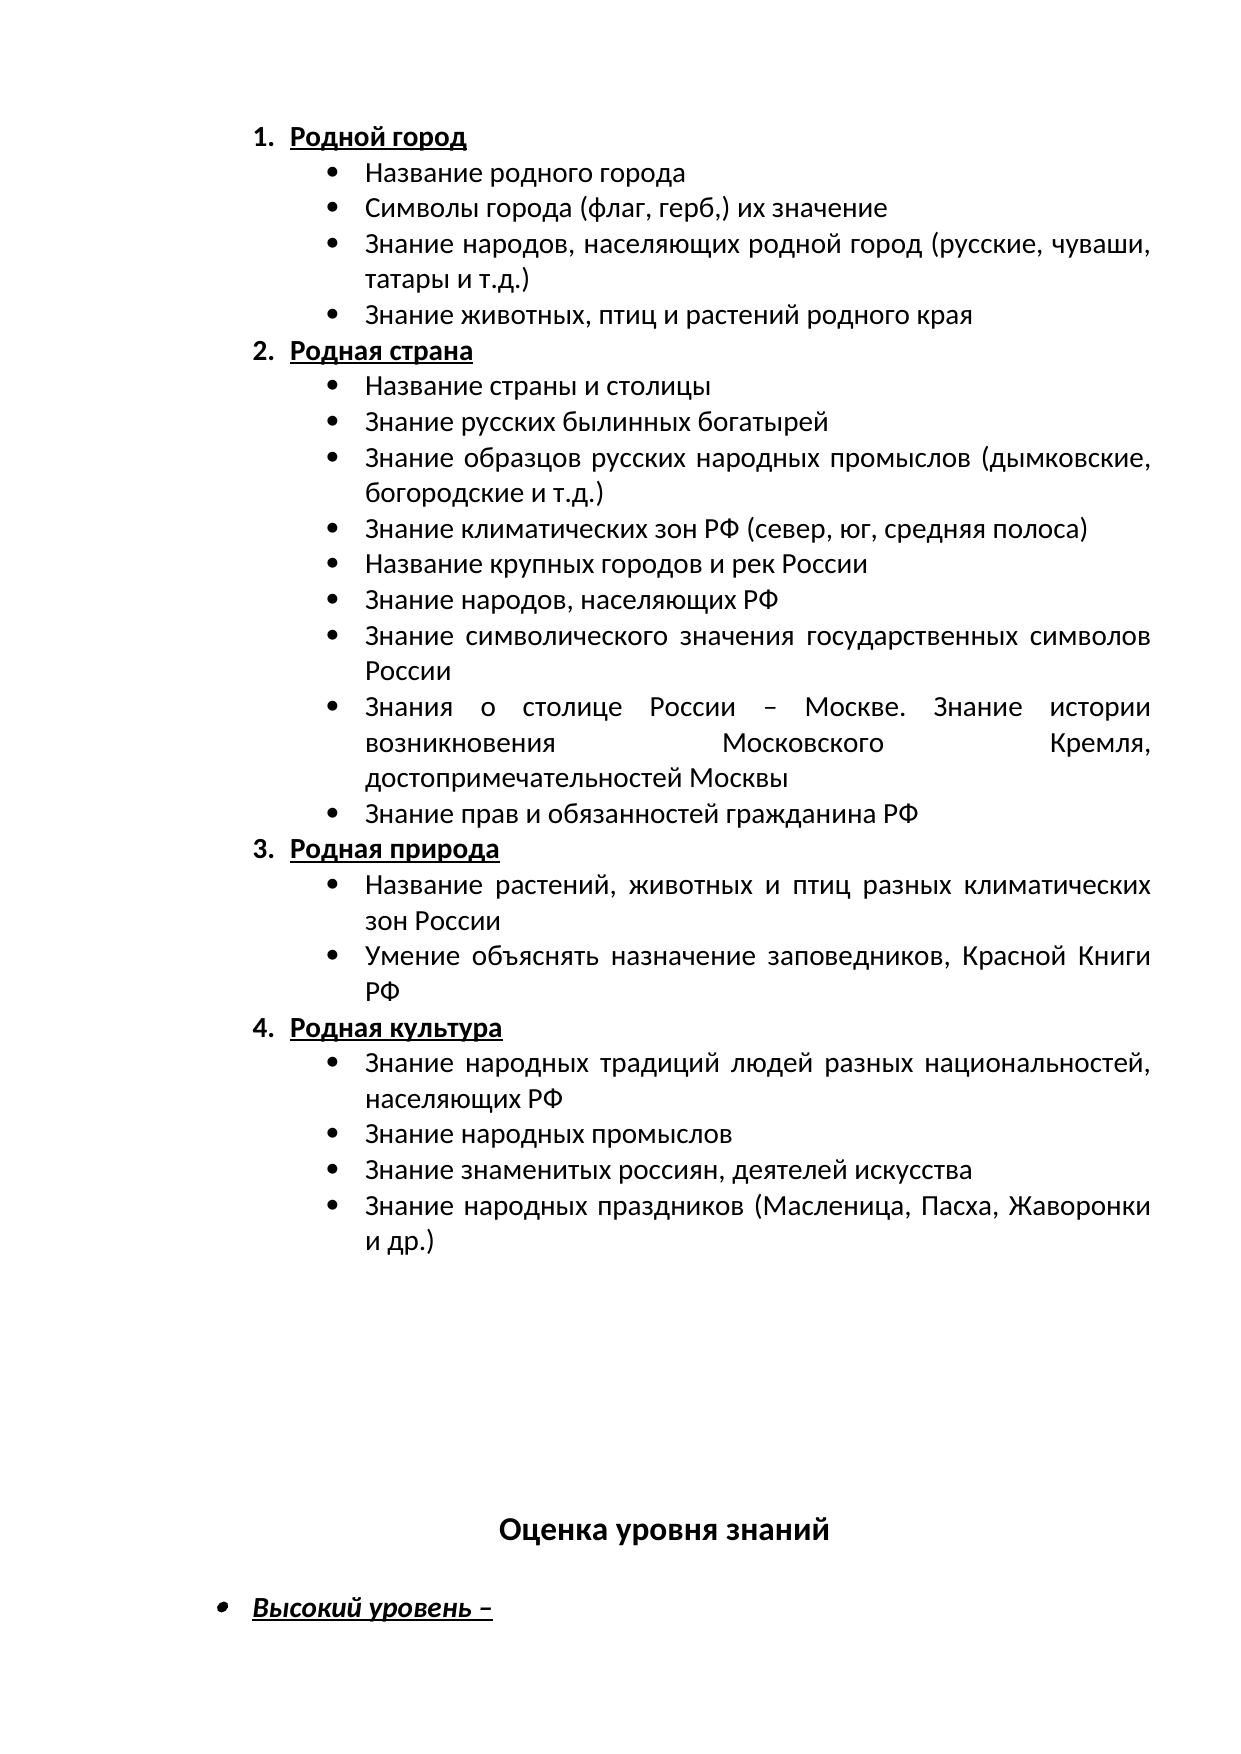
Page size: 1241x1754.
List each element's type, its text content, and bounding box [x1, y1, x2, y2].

list Умение объяснять назначение заповедников, Красной Книги РФ [327, 937, 1152, 1009]
list Знание знаменитых россиян, деятелей искусства [327, 1151, 1152, 1187]
text Оценка уровня знаний [177, 1507, 1152, 1548]
list Родная природа [252, 831, 1152, 866]
list Знание народных промыслов [327, 1116, 1152, 1151]
list Название страны и столицы [327, 367, 1152, 403]
list Знание образцов русских народных промыслов (дымковские, богородские и т.д.) [327, 439, 1152, 510]
list Название растений, животных и птиц разных климатических зон России [327, 866, 1152, 937]
list Знание народных праздников (Масленица, Пасха, Жаворонки и др.) [327, 1187, 1152, 1258]
list Высокий уровень – [215, 1589, 1152, 1624]
list Знание русских былинных богатырей [327, 403, 1152, 439]
list Знание народов, населяющих родной город (русские, чуваши, татары и т.д.) [327, 225, 1152, 296]
list Название родного города [327, 154, 1152, 189]
list Знание животных, птиц и растений родного края [327, 296, 1152, 332]
list Символы города (флаг, герб,) их значение [327, 189, 1152, 225]
list Название крупных городов и рек России [327, 546, 1152, 581]
list Знание прав и обязанностей гражданина РФ [327, 795, 1152, 831]
list Знание климатических зон РФ (север, юг, средняя полоса) [327, 510, 1152, 546]
list Знание народных традиций людей разных национальностей, населяющих РФ [327, 1044, 1152, 1116]
list Родная страна [252, 332, 1152, 367]
list Родной город [252, 118, 1152, 154]
list Знание символического значения государственных символов России [327, 617, 1152, 688]
list Знание народов, населяющих РФ [327, 581, 1152, 617]
list Знания о столице России – Москве. Знание истории возникновения Московского Кремля, достопримечательностей Москвы [327, 688, 1152, 795]
list Родная культура [252, 1009, 1152, 1044]
